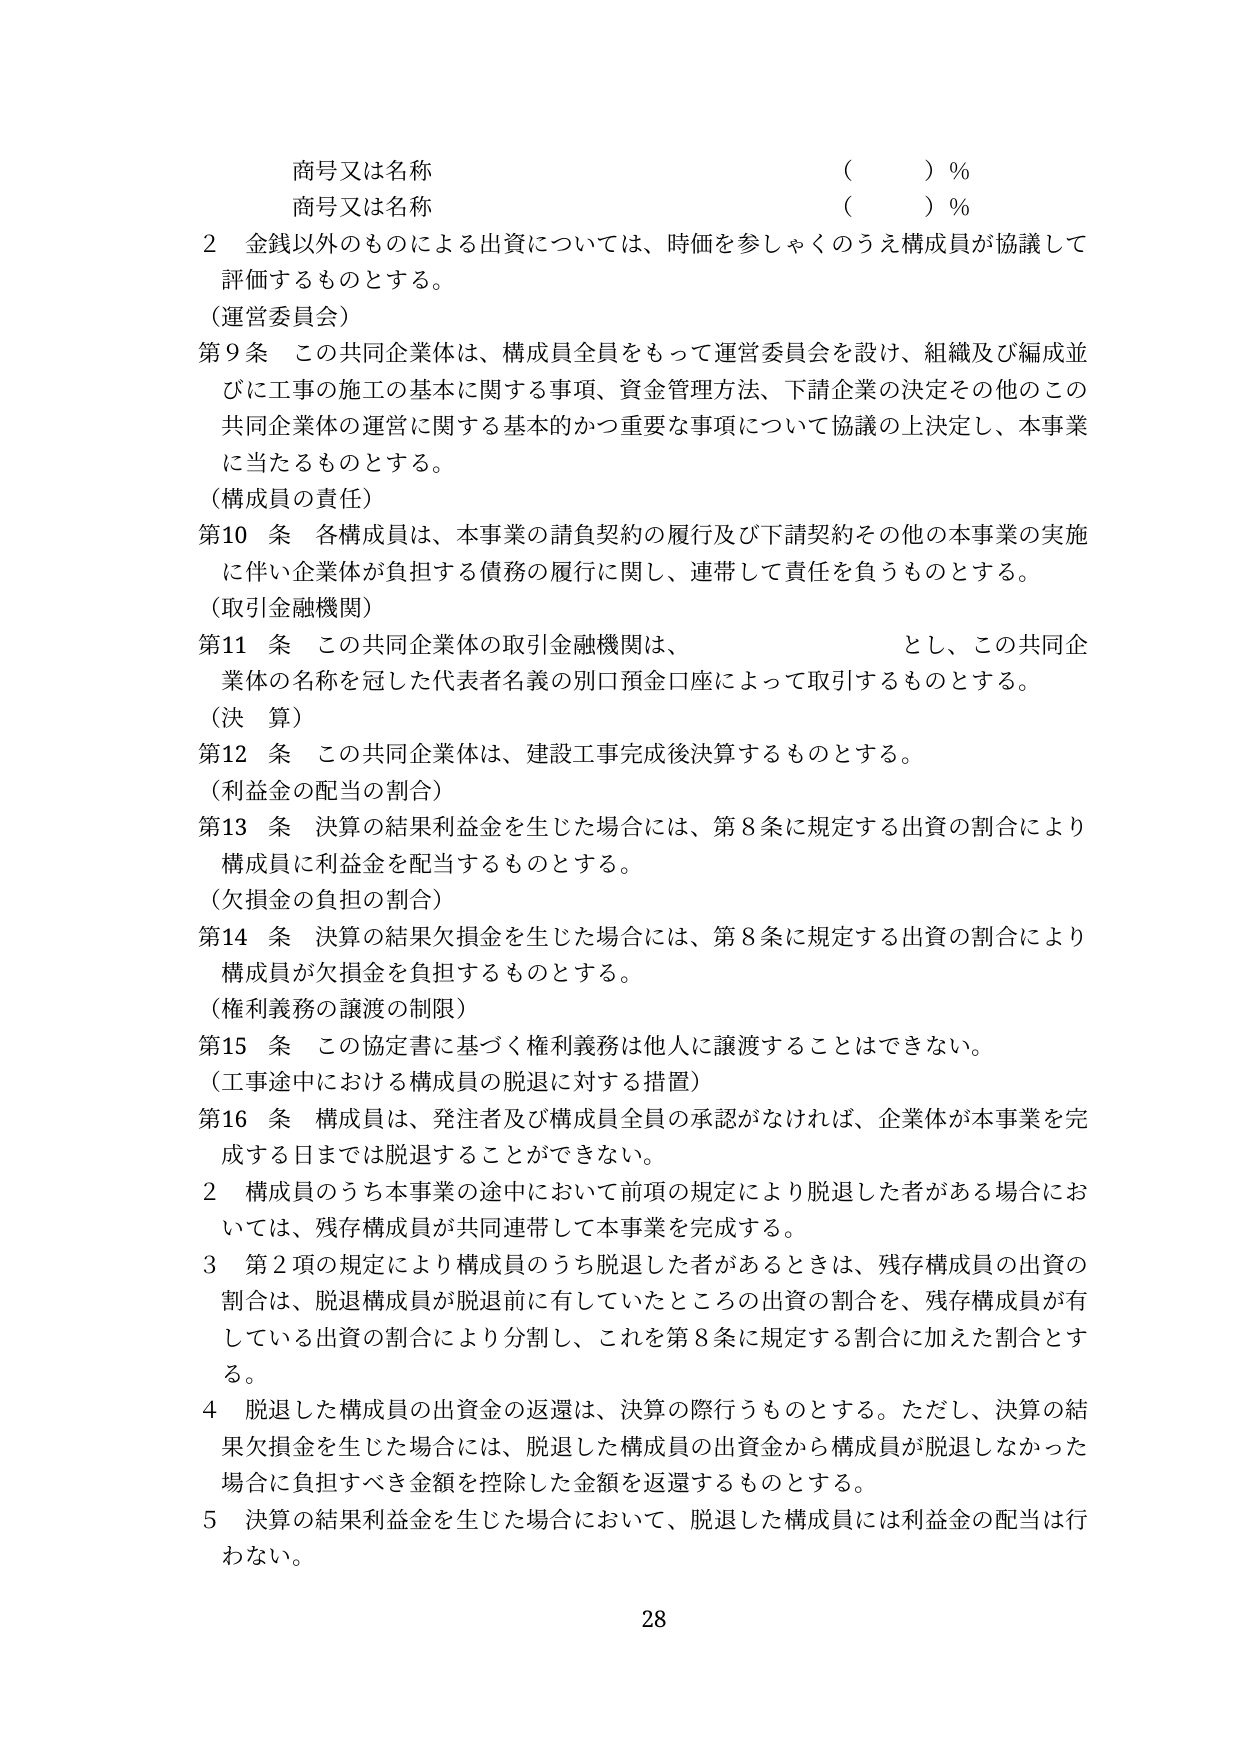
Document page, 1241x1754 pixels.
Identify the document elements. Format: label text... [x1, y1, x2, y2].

text 第14条 決算の結果欠損金を生じた場合には、第８条に規定する出資の割合により構成員が欠損金を負担するものとする。 [196, 917, 1089, 990]
text ２ 金銭以外のものによる出資については、時価を参しゃくのうえ構成員が協議して評価するものとする。 [196, 224, 1089, 297]
text （運営委員会） [196, 297, 1089, 333]
text （構成員の責任） [196, 479, 1089, 516]
text 第16条 構成員は、発注者及び構成員全員の承認がなければ、企業体が本事業を完成する日までは脱退することができない。 [196, 1099, 1089, 1172]
text 第10条 各構成員は、本事業の請負契約の履行及び下請契約その他の本事業の実施に伴い企業体が負担する債務の履行に関し、連帯して責任を負うものとする。 [196, 516, 1089, 589]
text （権利義務の譲渡の制限） [196, 990, 1089, 1026]
text ３ 第２項の規定により構成員のうち脱退した者があるときは、残存構成員の出資の割合は、脱退構成員が脱退前に有していたところの出資の割合を、残存構成員が有している出資の割合により分割し、これを第８条に規定する割合に加えた割合とする。 [196, 1245, 1089, 1391]
text ２ 構成員のうち本事業の途中において前項の規定により脱退した者がある場合においては、残存構成員が共同連帯して本事業を完成する。 [196, 1172, 1089, 1245]
text 第15条 この協定書に基づく権利義務は他人に譲渡することはできない。 [196, 1026, 1089, 1063]
text ５ 決算の結果利益金を生じた場合において、脱退した構成員には利益金の配当は行わない。 [196, 1500, 1089, 1573]
text （利益金の配当の割合） [196, 771, 1089, 807]
text 第13条 決算の結果利益金を生じた場合には、第８条に規定する出資の割合により構成員に利益金を配当するものとする。 [196, 807, 1089, 880]
text （欠損金の負担の割合） [196, 880, 1089, 917]
text （決 算） [196, 698, 1089, 734]
text 商号又は名称 （ ）％ [196, 188, 1089, 224]
text 第９条 この共同企業体は、構成員全員をもって運営委員会を設け、組織及び編成並びに工事の施工の基本に関する事項、資金管理方法、下請企業の決定その他のこの共同企業体の運営に関する基本的かつ重要な事項について協議の上決定し、本事業に当たるものとする。 [196, 333, 1089, 479]
text 第12条 この共同企業体は、建設工事完成後決算するものとする。 [196, 734, 1089, 771]
text 商号又は名称 （ ）％ [196, 151, 1089, 188]
text （工事途中における構成員の脱退に対する措置） [196, 1063, 1089, 1099]
text ４ 脱退した構成員の出資金の返還は、決算の際行うものとする。ただし、決算の結果欠損金を生じた場合には、脱退した構成員の出資金から構成員が脱退しなかった場合に負担すべき金額を控除した金額を返還するものとする。 [196, 1391, 1089, 1500]
text （取引金融機関） [196, 589, 1089, 625]
text 第11条 この共同企業体の取引金融機関は、 とし、この共同企業体の名称を冠した代表者名義の別口預金口座によって取引するものとする。 [196, 625, 1089, 698]
